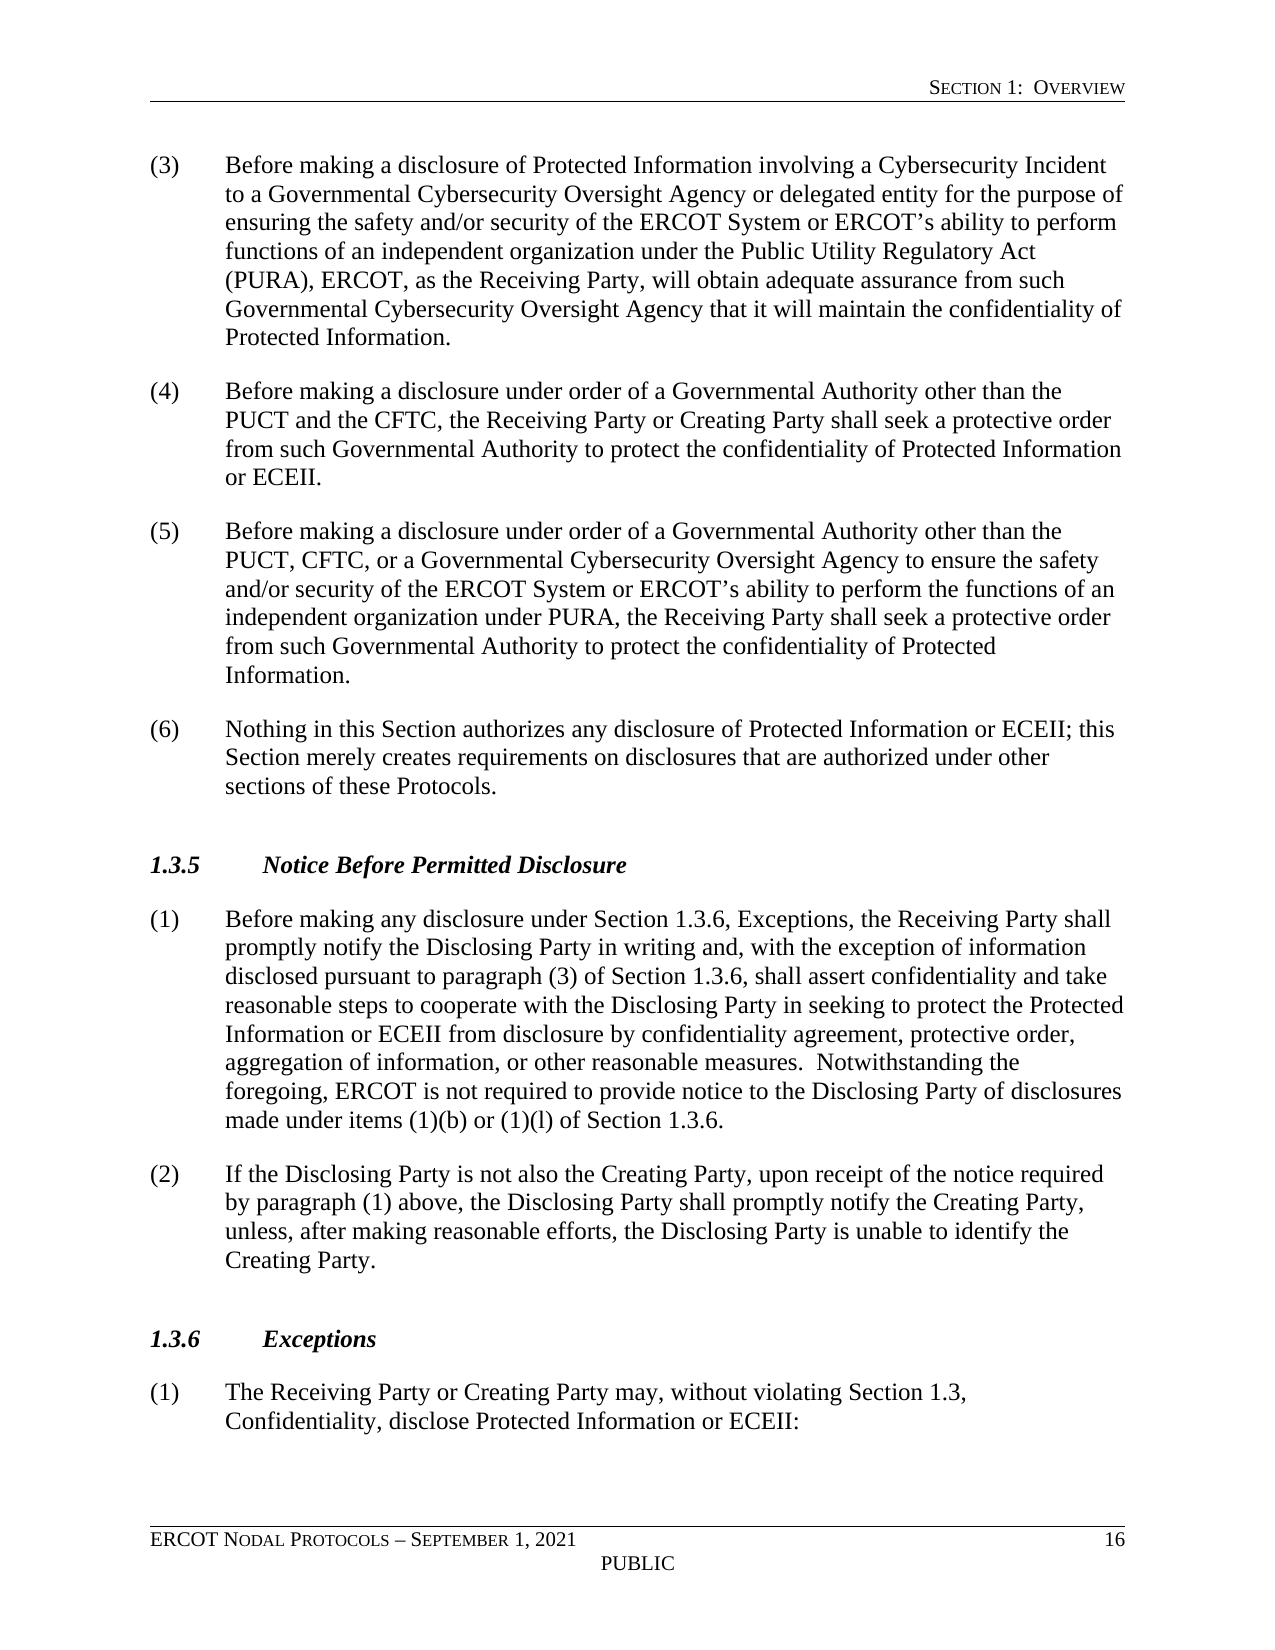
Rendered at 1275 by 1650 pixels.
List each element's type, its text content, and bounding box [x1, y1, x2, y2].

text (2) If the Disclosing Party is not also the Creating Party, upon receipt of the notice required by paragraph (1) above, the Disclosing Party shall promptly notify the Creating Party, unless, after making reasonable efforts, the Disclosing Party is unable to identify the Creating Party. [150, 1159, 1125, 1274]
text (1) The Receiving Party or Creating Party may, without violating Section 1.3, Confidentiality, disclose Protected Information or ECEII: [150, 1377, 1125, 1435]
text 1.3.6 Exceptions [150, 1324, 1125, 1352]
text 1.3.5 Notice Before Permitted Disclosure [150, 850, 1125, 879]
text (5) Before making a disclosure under order of a Governmental Authority other than the PUCT, CFTC, or a Governmental Cybersecurity Oversight Agency to ensure the safety and/or security of the ERCOT System or ERCOT’s ability to perform the functions of an independent organization under PURA, the Receiving Party shall seek a protective order from such Governmental Authority to protect the confidentiality of Protected Information. [150, 516, 1125, 689]
text (4) Before making a disclosure under order of a Governmental Authority other than the PUCT and the CFTC, the Receiving Party or Creating Party shall seek a protective order from such Governmental Authority to protect the confidentiality of Protected Information or ECEII. [150, 376, 1125, 491]
text (6) Nothing in this Section authorizes any disclosure of Protected Information or ECEII; this Section merely creates requirements on disclosures that are authorized under other sections of these Protocols. [150, 714, 1125, 800]
text (1) Before making any disclosure under Section 1.3.6, Exceptions, the Receiving Party shall promptly notify the Disclosing Party in writing and, with the exception of information disclosed pursuant to paragraph (3) of Section 1.3.6, shall assert confidentiality and take reasonable steps to cooperate with the Disclosing Party in seeking to protect the Protected Information or ECEII from disclosure by confidentiality agreement, protective order, aggregation of information, or other reasonable measures. Notwithstanding the foregoing, ERCOT is not required to provide notice to the Disclosing Party of disclosures made under items (1)(b) or (1)(l) of Section 1.3.6. [150, 904, 1125, 1134]
text (3) Before making a disclosure of Protected Information involving a Cybersecurity Incident to a Governmental Cybersecurity Oversight Agency or delegated entity for the purpose of ensuring the safety and/or security of the ERCOT System or ERCOT’s ability to perform functions of an independent organization under the Public Utility Regulatory Act (PURA), ERCOT, as the Receiving Party, will obtain adequate assurance from such Governmental Cybersecurity Oversight Agency that it will maintain the confidentiality of Protected Information. [150, 150, 1125, 351]
